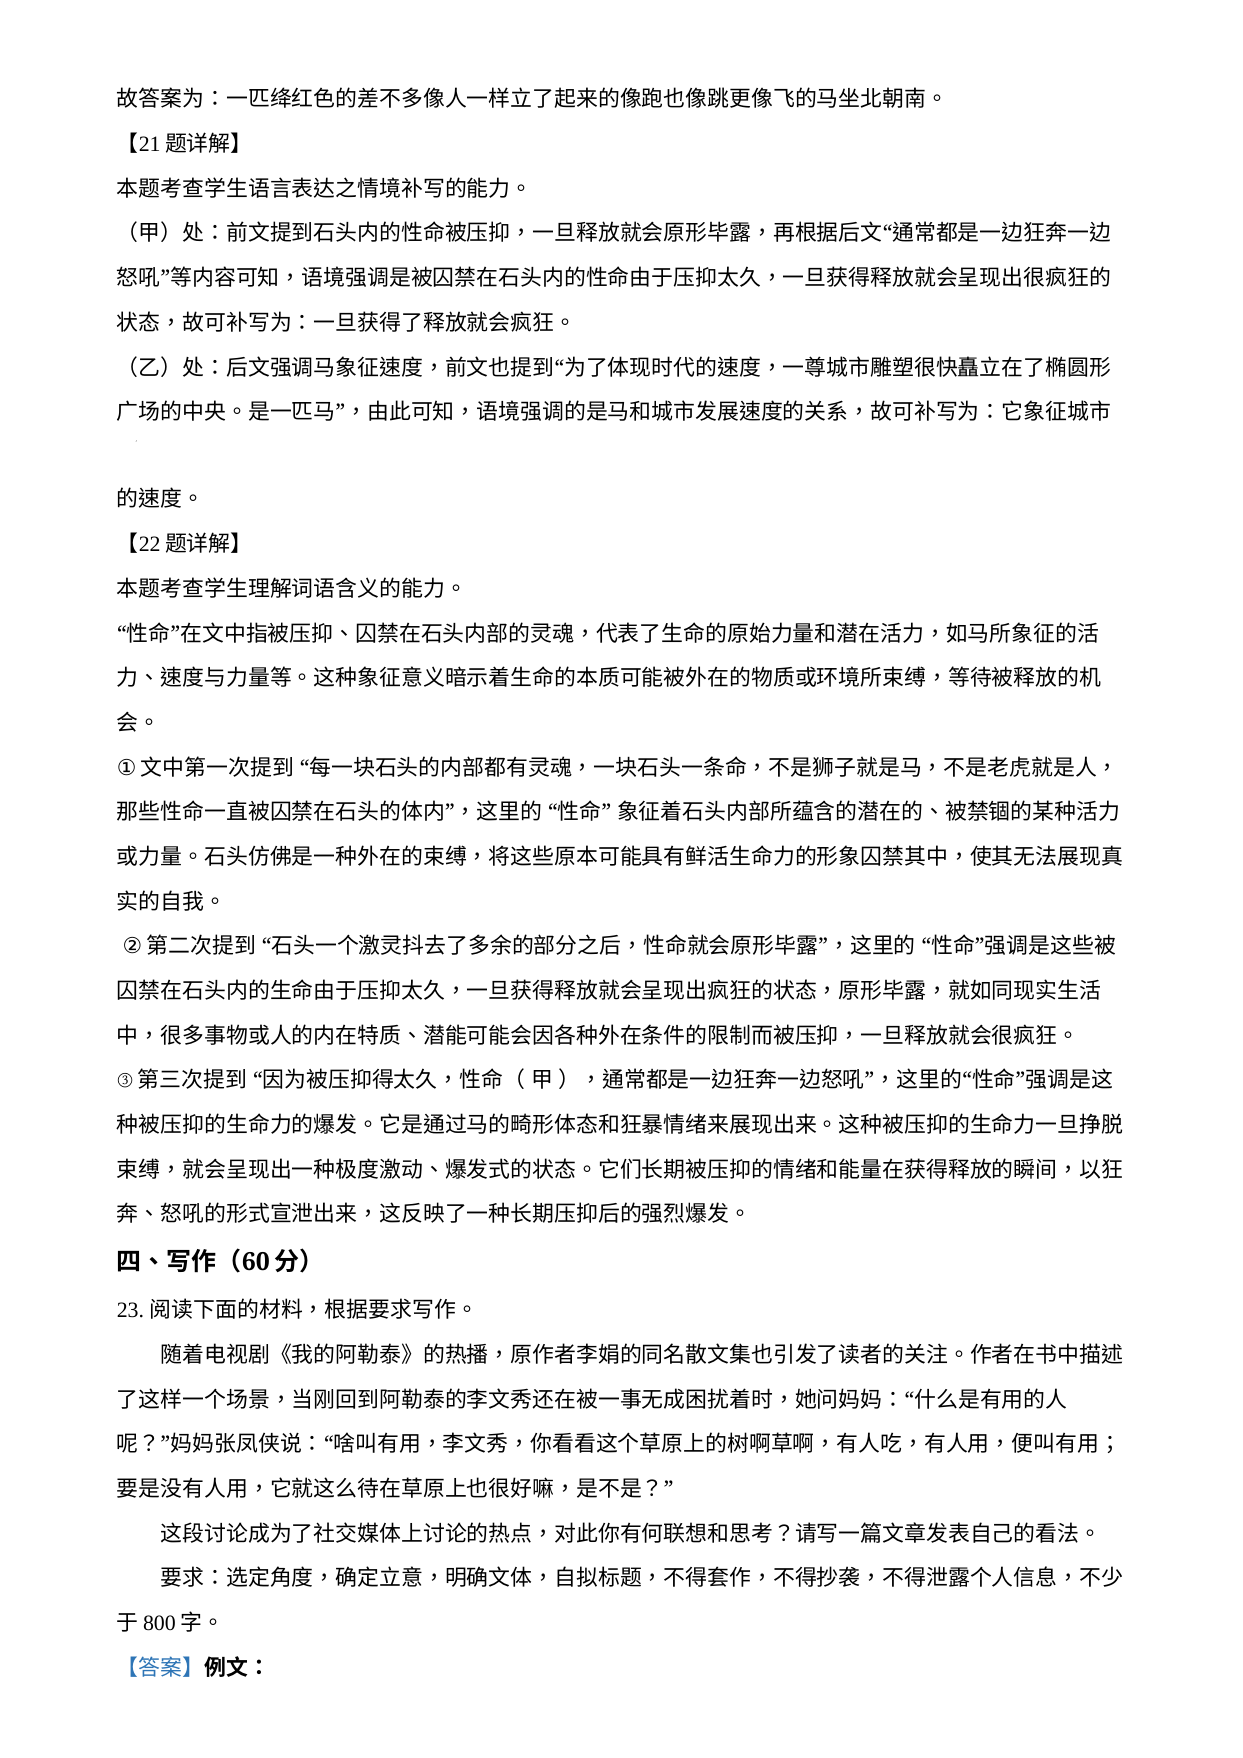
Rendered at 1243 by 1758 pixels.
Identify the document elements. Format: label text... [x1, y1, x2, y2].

text 故答案为：一匹绛红色的差不多像人一样立了起来的像跑也像跳更像飞的马坐北朝南。 [117, 83, 1126, 113]
text 23. 阅读下面的材料，根据要求写作。 [117, 1294, 1126, 1324]
text ③第三次提到 “因为被压抑得太久，性命（ 甲 ），通常都是一边狂奔一边怒吼”，这里的“性命”强调是这种被压抑的生命力的爆发。它是通过马的畸形体态和狂暴情绪来展现出来。这种被压抑的生命力一旦挣脱束缚，就会呈现出一种极度激动、爆发式的状态。它们长期被压抑的情绪和能量在获得释放的瞬间，以狂奔、怒吼的形式宣泄出来，这反映了一种长期压抑后的强烈爆发。 [117, 1064, 1126, 1228]
text 要求：选定角度，确定立意，明确文体，自拟标题，不得套作，不得抄袭，不得泄露个人信息，不少于800字。 [117, 1562, 1126, 1637]
text ①文中第一次提到 “每一块石头的内部都有灵魂，一块石头一条命，不是狮子就是马，不是老虎就是人，那些性命一直被囚禁在石头的体内”，这里的 “性命” 象征着石头内部所蕴含的潜在的、被禁锢的某种活力或力量。石头仿佛是一种外在的束缚，将这些原本可能具有鲜活生命力的形象囚禁其中，使其无法展现真实的自我。 [117, 752, 1126, 915]
text 【答案】例文： [117, 1652, 1126, 1681]
text 本题考查学生语言表达之情境补写的能力。 [117, 173, 1126, 202]
text 的速度。 [117, 483, 1126, 513]
text （甲）处：前文提到石头内的性命被压抑，一旦释放就会原形毕露，再根据后文“通常都是一边狂奔一边怒吼”等内容可知，语境强调是被囚禁在石头内的性命由于压抑太久，一旦获得释放就会呈现出很疯狂的状态，故可补写为：一旦获得了释放就会疯狂。 [117, 217, 1126, 337]
text （乙）处：后文强调马象征速度，前文也提到“为了体现时代的速度，一尊城市雕塑很快矗立在了椭圆形广场的中央。是一匹马”，由此可知，语境强调的是马和城市发展速度的关系，故可补写为：它象征城市 [117, 351, 1126, 469]
text 四、写作（60分） [117, 1243, 1126, 1277]
text 随着电视剧《我的阿勒泰》的热播，原作者李娟的同名散文集也引发了读者的关注。作者在书中描述了这样一个场景，当刚回到阿勒泰的李文秀还在被一事无成困扰着时，她问妈妈：“什么是有用的人呢？”妈妈张凤侠说：“啥叫有用，李文秀，你看看这个草原上的树啊草啊，有人吃，有人用，便叫有用；要是没有人用，它就这么待在草原上也很好嘛，是不是？” [117, 1339, 1126, 1503]
text 【21题详解】 [117, 128, 1126, 158]
text “性命”在文中指被压抑、囚禁在石头内部的灵魂，代表了生命的原始力量和潜在活力，如马所象征的活力、速度与力量等。这种象征意义暗示着生命的本质可能被外在的物质或环境所束缚，等待被释放的机会。 [117, 617, 1126, 737]
text 【22题详解】 [117, 528, 1126, 558]
text 这段讨论成为了社交媒体上讨论的热点，对此你有何联想和思考？请写一篇文章发表自己的看法。 [117, 1518, 1126, 1547]
text 本题考查学生理解词语含义的能力。 [117, 573, 1126, 603]
text ②第二次提到 “石头一个激灵抖去了多余的部分之后，性命就会原形毕露”，这里的 “性命”强调是这些被囚禁在石头内的生命由于压抑太久，一旦获得释放就会呈现出疯狂的状态，原形毕露，就如同现实生活中，很多事物或人的内在特质、潜能可能会因各种外在条件的限制而被压抑，一旦释放就会很疯狂。 [117, 930, 1126, 1049]
